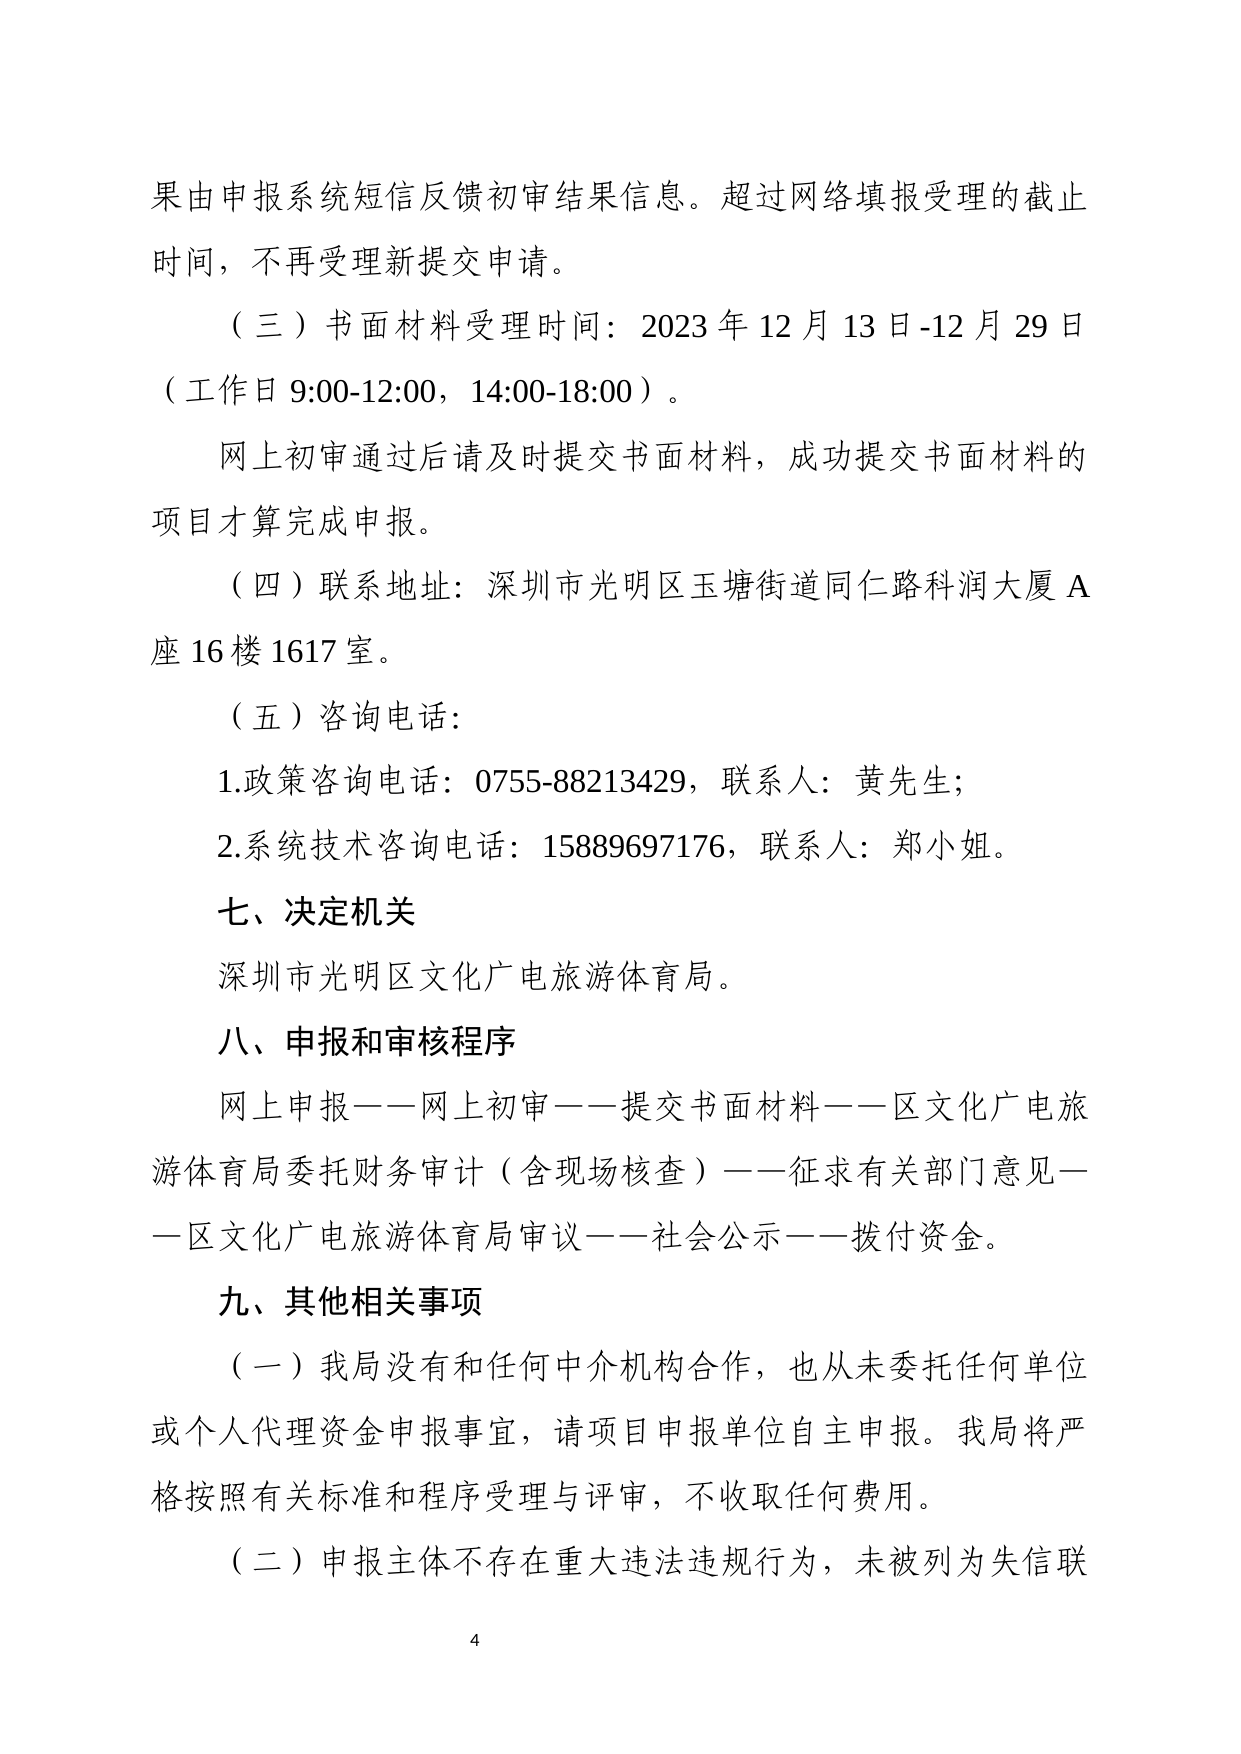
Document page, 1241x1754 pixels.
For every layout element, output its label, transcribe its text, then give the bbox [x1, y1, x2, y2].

text 深圳市光明区文化广电旅游体育局。 [150, 942, 1090, 1007]
text 1.政策咨询电话：0755-88213429，联系人：黄先生； [150, 747, 1090, 812]
text 八、申报和审核程序 [150, 1007, 1090, 1072]
text 网上初审通过后请及时提交书面材料，成功提交书面材料的项目才算完成申报。 [150, 422, 1090, 552]
text （三）书面材料受理时间：2023年12月13日-12月29日（工作日9:00-12:00，14:00-18:00）。 [150, 292, 1090, 422]
text 2.系统技术咨询电话：15889697176，联系人：郑小姐。 [150, 812, 1090, 877]
text 九、其他相关事项 [150, 1267, 1090, 1332]
text （一）我局没有和任何中介机构合作，也从未委托任何单位或个人代理资金申报事宜，请项目申报单位自主申报。我局将严格按照有关标准和程序受理与评审，不收取任何费用。 [150, 1332, 1090, 1527]
text 网上申报——网上初审——提交书面材料——区文化广电旅游体育局委托财务审计（含现场核查）——征求有关部门意见——区文化广电旅游体育局审议——社会公示——拨付资金。 [150, 1072, 1090, 1267]
text （五）咨询电话： [150, 682, 1090, 747]
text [150, 1527, 1090, 1585]
text （四）联系地址：深圳市光明区玉塘街道同仁路科润大厦A座16楼1617室。 [150, 552, 1090, 682]
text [150, 162, 1090, 292]
text 七、决定机关 [150, 877, 1090, 942]
